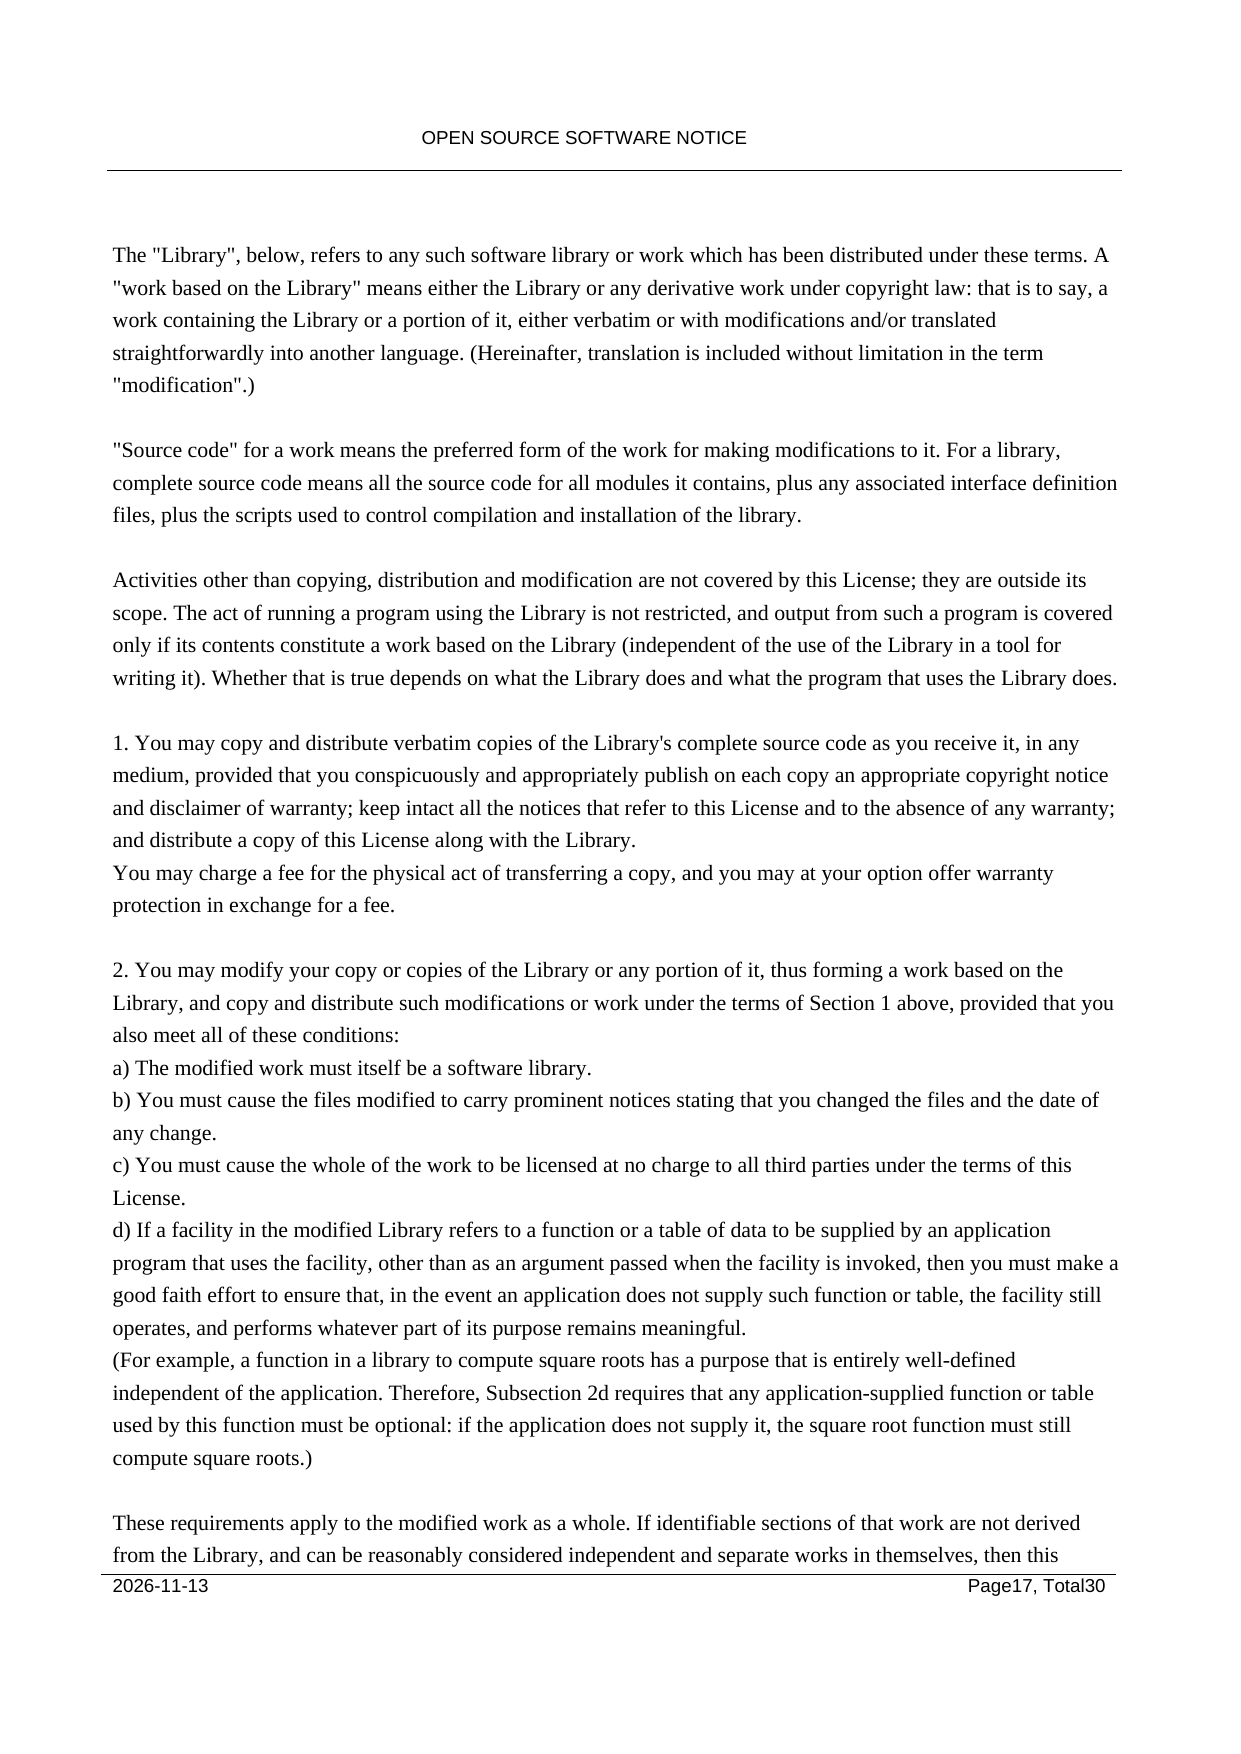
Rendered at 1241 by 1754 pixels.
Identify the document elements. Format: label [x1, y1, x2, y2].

text [112, 206, 1128, 1571]
